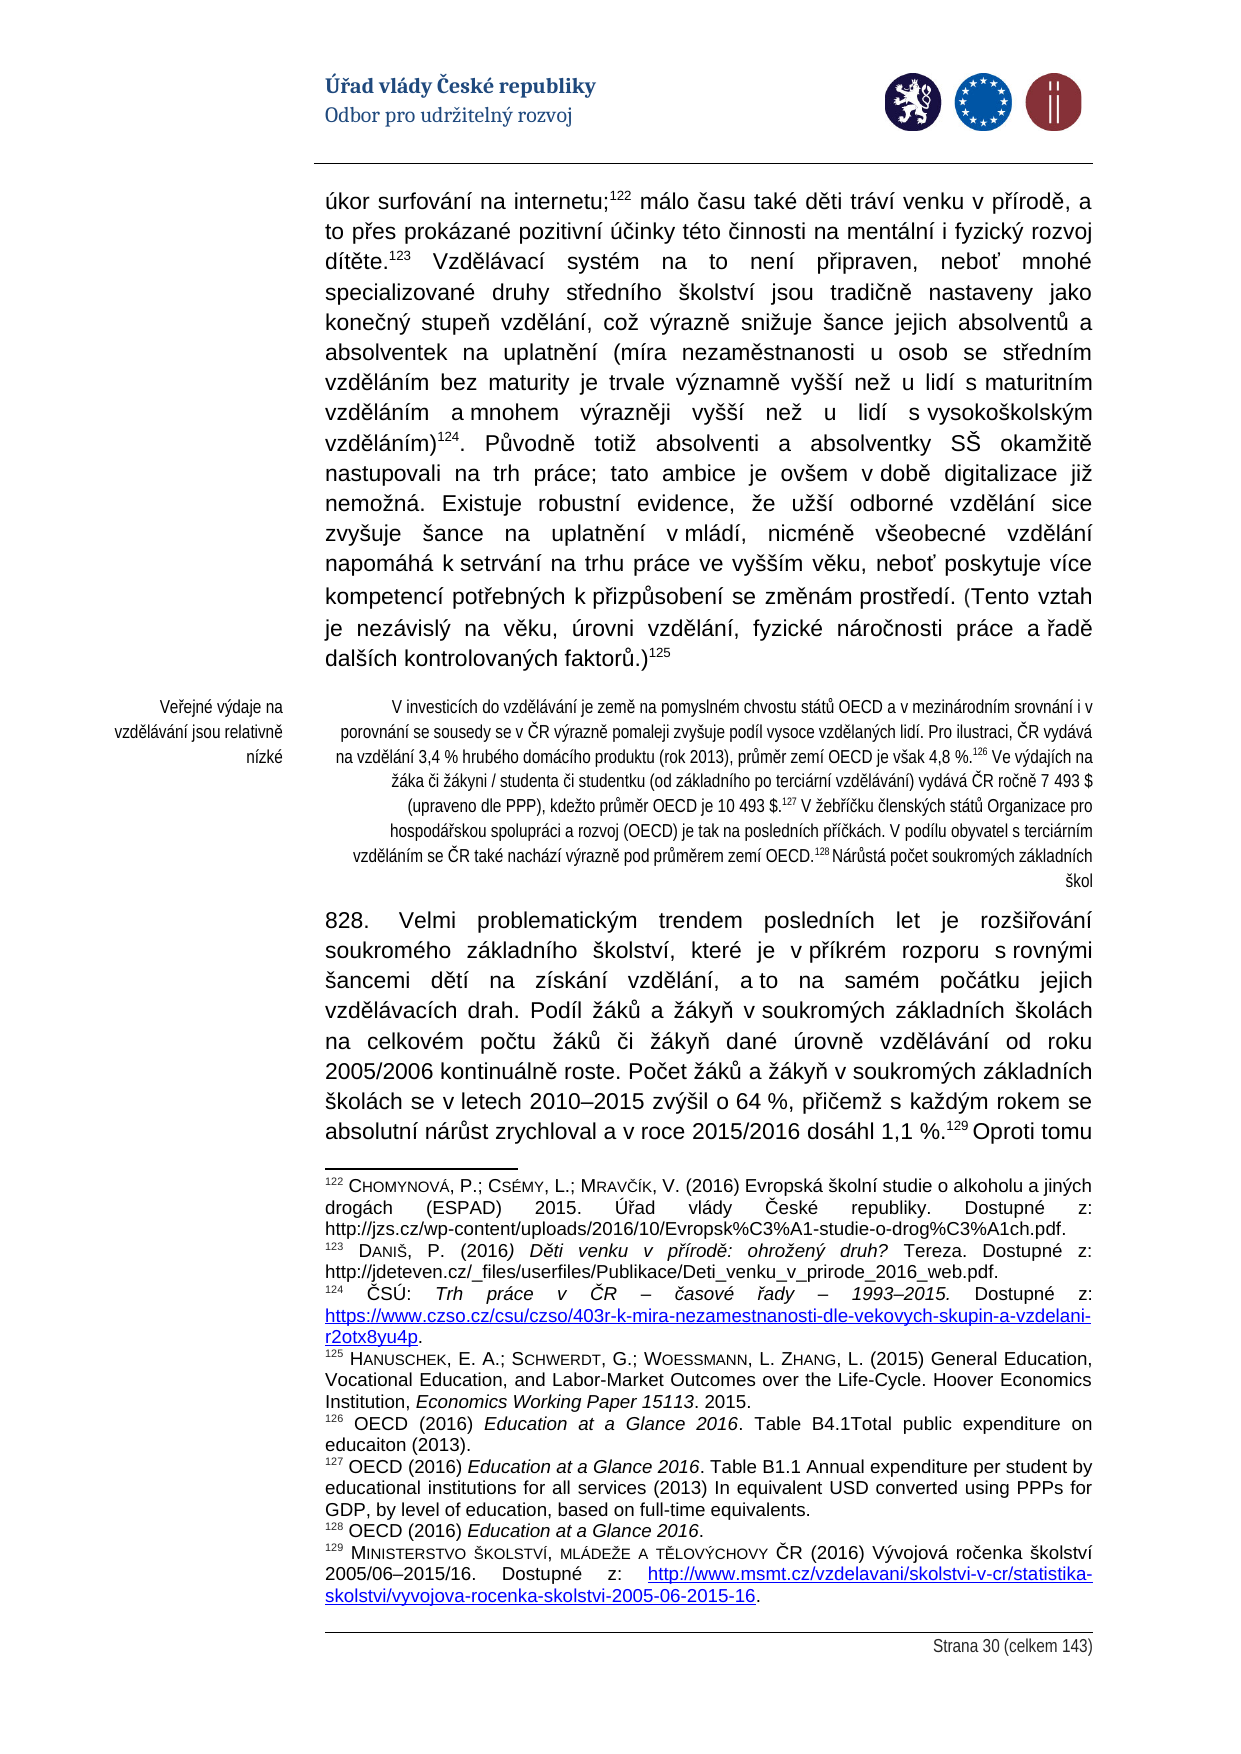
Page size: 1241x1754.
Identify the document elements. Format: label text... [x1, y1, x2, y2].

text Nárůstá počet soukromých základních škol [325, 696, 1093, 891]
text Veřejné výdaje na vzdělávání jsou relativně nízké [82, 696, 283, 767]
text Velmi problematickým trendem posledních let je rozšiřování soukromého základního školství, které je v příkrém rozporu s rovnými šancemi dětí na získání vzdělání, a to na samém počátku jejich vzdělávacích drah. Podíl žáků a žákyň v soukromých základních školách na celkovém počtu žáků či žákyň dané úrovně vzdělávání od roku 2005/2006 kontinuálně roste. Počet žáků a žákyň v soukromých základních školách se v letech 2010–2015 zvýšil o 64 %, přičemž s každým rokem se absolutní nárůst zrychloval a v roce 2015/2016 dosáhl 1,1 %. Oproti tomu podíl studujících na soukromých středních školách dlouhodobě stagnuje na úrovni mezi 12 a 14 %. Zastoupení studentů a studentek soukromých vysokých škol, k nimž se nicméně neváže pověst elitního vzdělávání, naopak v posledních letech klesá a v roce 2015/2016 činilo 11 %. Příčiny lze hledat v potřebě systémové změny vzdělávacího systému. Kvalitativní nároky na vzdělávání překračují rámec vymezený kvantitativními ukazateli OECD, v kontextu Agendy 2030 je nově formuluje UNESCO. Dovršení kurikulární reformy je prioritou také české vzdělávací politiky – s cílem reagovat na změny ve společnosti a transformovat je do vzdělávacího systému. V tomto ohledu vychází ze schválené Strategie 2020. Výchova budoucích občanů a občanek má být založena na výuce relevantních znalostí a způsobů jejich užití (věcné argumenty pro evidence-based policy), rozvoji kompetencí, podpoře konstruktivistických přístupů ve vzdělávání a systémového myšlení, a pěstování schopnosti adaptace na změnu (resilience), a to na všech úrovních vzdělávacího systému. [325, 907, 1093, 1144]
text Prostor vzdělávání se proměňuje. Mladí lidé déle studují (resp. VŠ studuje více lidí než dříve), a tak na trh práce nastupují později. Celkově dochází k posunu životních fází (věku rodičů při narození dítěte, věku odchodu do důchodu i střední délky života). Zdroj znalostí se dnes navíc posouvá mimo školu, ta ovšem zatím neplní funkci správného zpracovávání těchto neformálních znalostí. Také trávení volného času dětí není uspokojivé – např. podíl aktivních činností (sportu, koníčků) klesá na úkor surfování na internetu; málo času také děti tráví venku v přírodě, a to přes prokázané pozitivní účinky této činnosti na mentální i fyzický rozvoj dítěte. Vzdělávací systém na to není připraven, neboť mnohé specializované druhy středního školství jsou tradičně nastaveny jako konečný stupeň vzdělání, což výrazně snižuje šance jejich absolventů a absolventek na uplatnění (míra nezaměstnanosti u osob se středním vzděláním bez maturity je trvale významně vyšší než u lidí s maturitním vzděláním a mnohem výrazněji vyšší než u lidí s vysokoškolským vzděláním). Původně totiž absolventi a absolventky SŠ okamžitě nastupovali na trh práce; tato ambice je ovšem v době digitalizace již nemožná. Existuje robustní evidence, že užší odborné vzdělání sice zvyšuje šance na uplatnění v mládí, nicméně všeobecné vzdělání napomáhá k setrvání na trhu práce ve vyšším věku, neboť poskytuje více kompetencí potřebných k přizpůsobení se změnám prostředí. (Tento vztah je nezávislý na věku, úrovni vzdělání, fyzické náročnosti práce a řadě dalších kontrolovaných faktorů.) [325, 188, 1093, 671]
picture [885, 73, 1082, 131]
